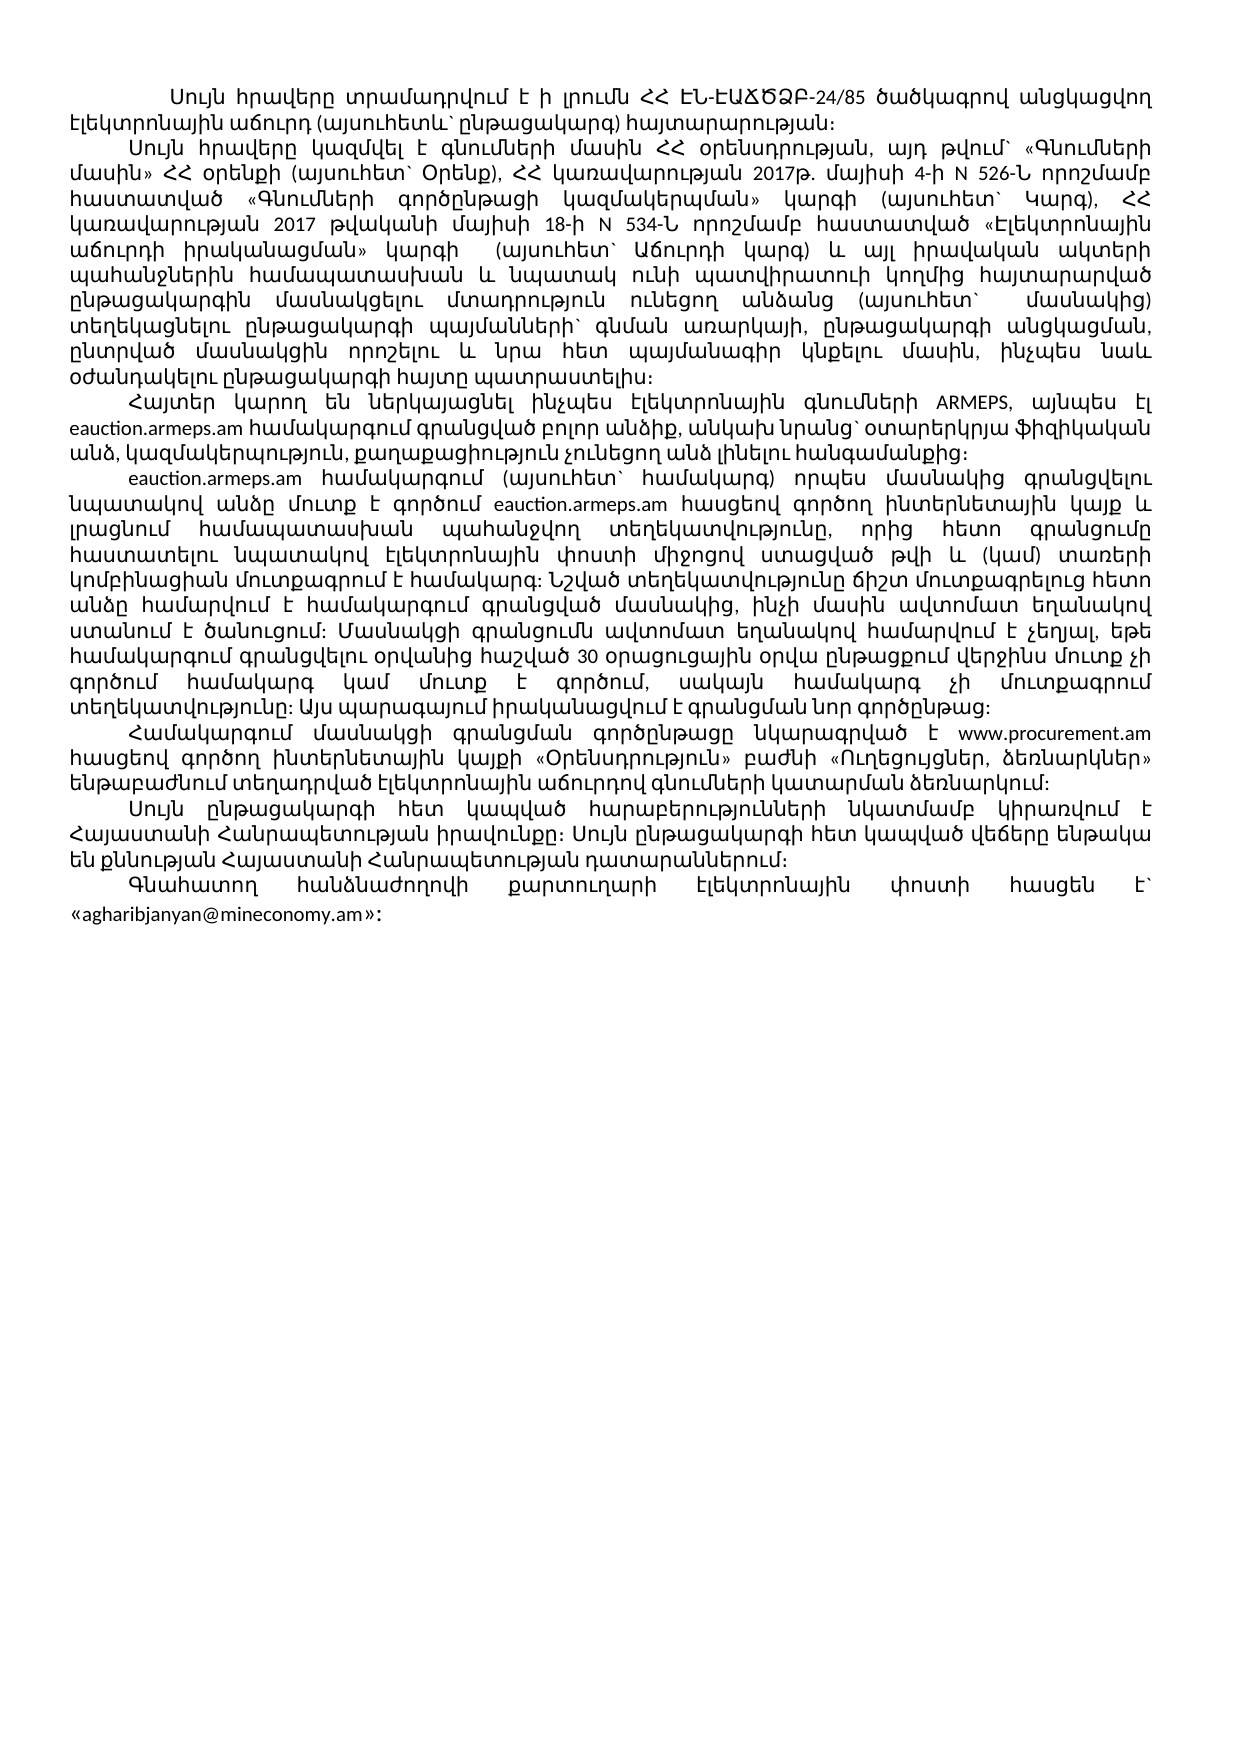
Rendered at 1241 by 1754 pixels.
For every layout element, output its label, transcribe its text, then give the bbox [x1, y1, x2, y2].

text Սույն ընթացակարգի հետ կապված հարաբերությունների նկատմամբ կիրառվում է Հայաստանի Հանրապետության իրավունքը։ Սույն ընթացակարգի հետ կապված վեճերը ենթակա են քննության Հայաստանի Հանրապետության դատարաններում։ [69, 796, 1152, 872]
text eauction.armeps.am համակարգում (այսուհետ` համակարգ) որպես մասնակից գրանցվելու նպատակով անձը մուտք է գործում eauction.armeps.am հասցեով գործող ինտերնետային կայք և լրացնում համապատասխան պահանջվող տեղեկատվությունը, որից հետո գրանցումը հաստատելու նպատակով էլեկտրոնային փոստի միջոցով ստացված թվի և (կամ) տառերի կոմբինացիան մուտքագրում է համակարգ: Նշված տեղեկատվությունը ճիշտ մուտքագրելուց հետո անձը համարվում է համակարգում գրանցված մասնակից, ինչի մասին ավտոմատ եղանակով ստանում է ծանուցում: Մասնակցի գրանցումն ավտոմատ եղանակով համարվում է չեղյալ, եթե համակարգում գրանցվելու օրվանից հաշված 30 օրացուցային օրվա ընթացքում վերջինս մուտք չի գործում համակարգ կամ մուտք է գործում, սակայն համակարգ չի մուտքագրում տեղեկատվությունը: Այս պարագայում իրականացվում է գրանցման նոր գործընթաց: [69, 466, 1152, 720]
text Հայտեր կարող են ներկայացնել ինչպես էլեկտրոնային գնումների ARMEPS, այնպես էլ eauction.armeps.am համակարգում գրանցված բոլոր անձիք, անկախ նրանց` օտարերկրյա ֆիզիկական անձ, կազմակերպություն, քաղաքացիություն չունեցող անձ լինելու հանգամանքից։ [69, 389, 1152, 466]
text Համակարգում մասնակցի գրանցման գործընթացը նկարագրված է www.procurement.am հասցեով գործող ինտերնետային կայքի «Օրենսդրություն» բաժնի «Ուղեցույցներ, ձեռնարկներ» ենթաբաժնում տեղադրված էլեկտրոնային աճուրդով գնումների կատարման ձեռնարկում: [69, 720, 1152, 796]
text Գնահատող հանձնաժողովի քարտուղարի էլեկտրոնային փոստի հասցեն է` «agharibjanyan@mineconomy.am»: [69, 872, 1152, 928]
text Սույն հրավերը կազմվել է գնումների մասին ՀՀ օրենսդրության, այդ թվում` «Գնումների մասին» ՀՀ օրենքի (այսուհետ` Օրենք), ՀՀ կառավարության 2017թ. մայիսի 4-ի N 526-Ն որոշմամբ հաստատված «Գնումների գործընթացի կազմակերպման» կարգի (այսուհետ` Կարգ), ՀՀ կառավարության 2017 թվականի մայիսի 18-ի N 534-Ն որոշմամբ հաստատված «Էլեկտրոնային աճուրդի իրականացման» կարգի (այսուհետ` Աճուրդի կարգ) և այլ իրավական ակտերի պահանջներին համապատասխան և նպատակ ունի պատվիրատուի կողմից հայտարարված ընթացակարգին մասնակցելու մտադրություն ունեցող անձանց (այսուհետ` մասնակից) տեղեկացնելու ընթացակարգի պայմանների` գնման առարկայի, ընթացակարգի անցկացման, ընտրված մասնակցին որոշելու և նրա հետ պայմանագիր կնքելու մասին, ինչպես նաև օժանդակելու ընթացակարգի հայտը պատրաստելիս։ [69, 135, 1152, 389]
text Սույն հրավերը տրամադրվում է ի լրումն ՀՀ ԷՆ-ԷԱՃԾՁԲ-24/85 ծածկագրով անցկացվող էլեկտրոնային աճուրդ (այսուհետև` ընթացակարգ) հայտարարության։ [69, 84, 1152, 135]
